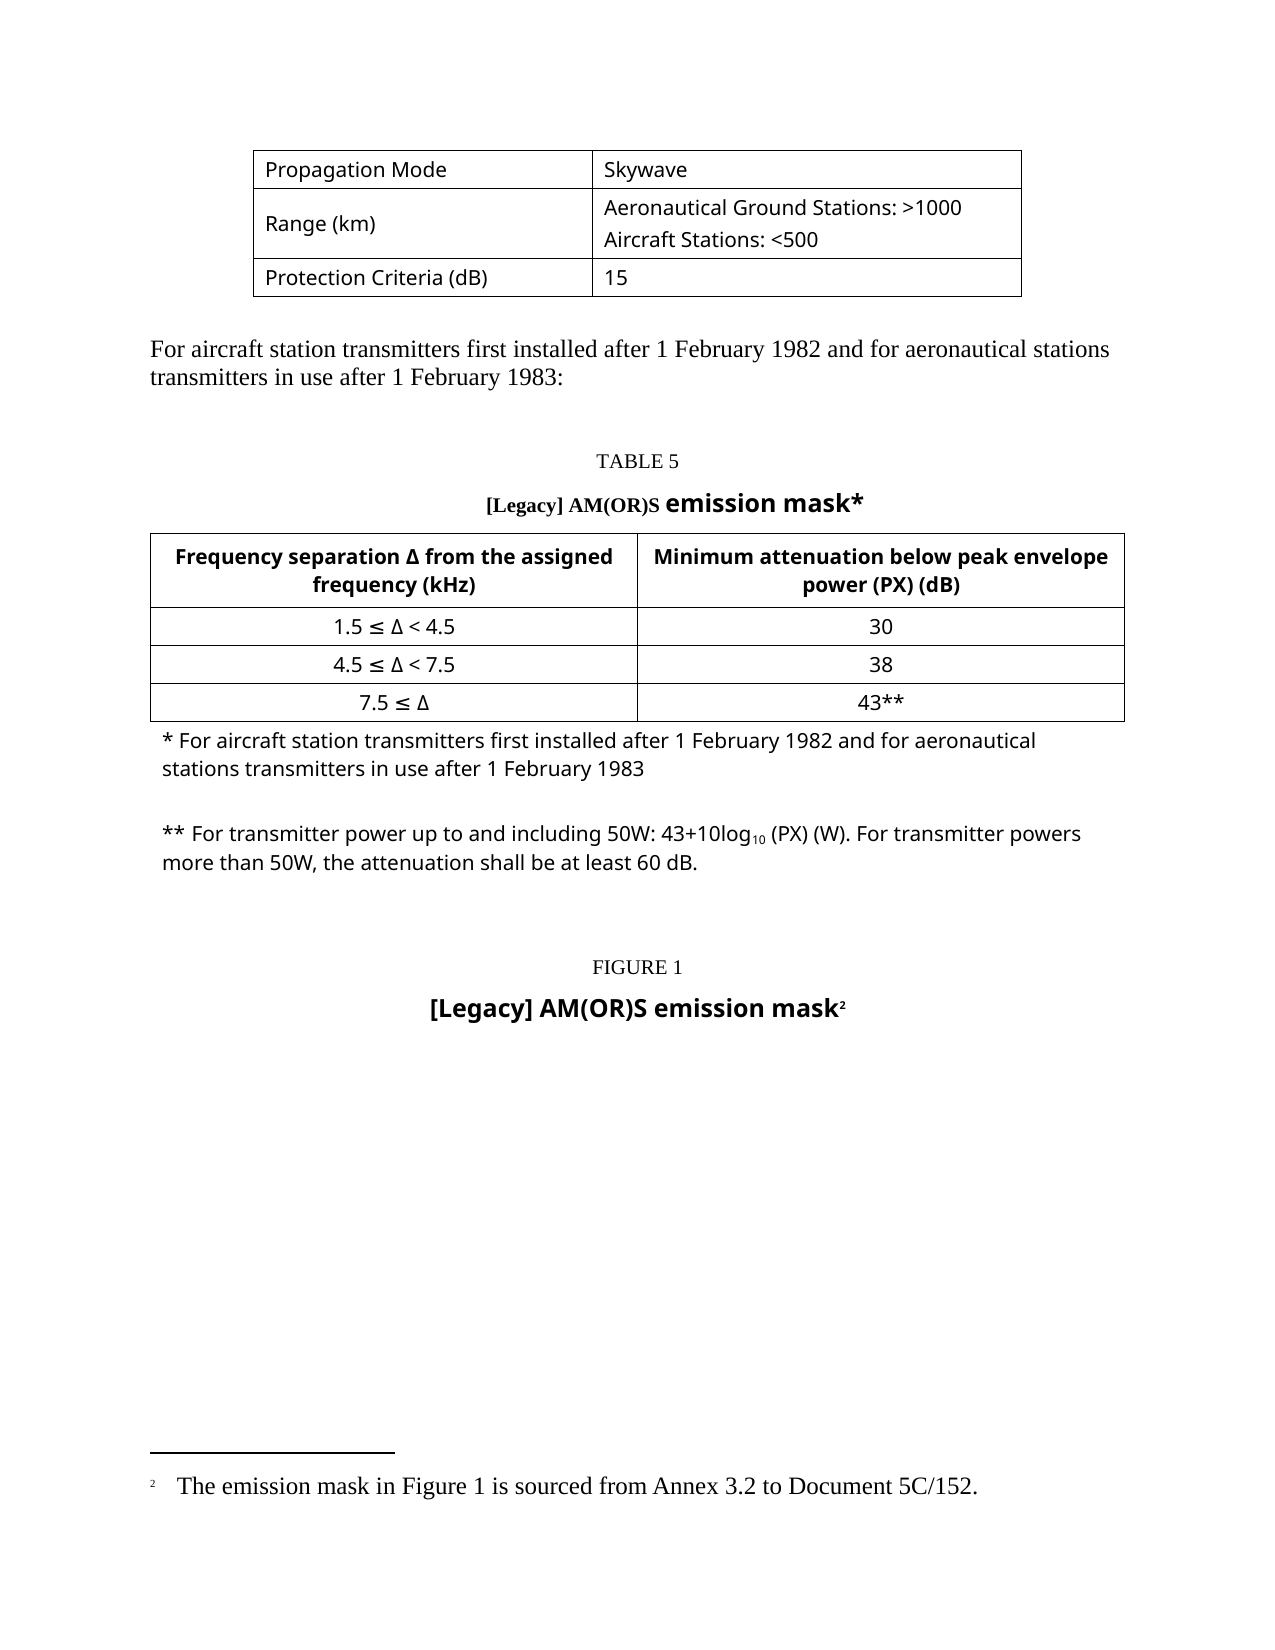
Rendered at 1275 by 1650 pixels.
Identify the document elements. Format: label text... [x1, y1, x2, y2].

table_cell Range (km) [254, 189, 592, 258]
table_cell Propagation Mode [254, 151, 592, 188]
table_cell 7.5 ≤ Δ [151, 684, 637, 721]
table_cell 30 [638, 608, 1124, 645]
table_cell 4.5 ≤ Δ < 7.5 [151, 646, 637, 683]
text FIGURE 1 [150, 954, 1125, 979]
table_header Minimum attenuation below peak envelope power (PX) (dB) [638, 534, 1124, 607]
table_cell 38 [638, 646, 1124, 683]
table_cell 15 [593, 259, 1021, 296]
table_cell Protection Criteria (dB) [254, 259, 592, 296]
table_cell 1.5 ≤ Δ < 4.5 [151, 608, 637, 645]
text Legacy AM(OR)S emission mask [150, 991, 1125, 1025]
table_cell 43* [638, 684, 1124, 721]
table_cell * For transmitter power up to and including 50W: 43+10log10 (PX) (W). For transmitter powers more than 50W, the attenuation shall be at least 60 dB. [151, 722, 1124, 881]
text [Legacy] AM(OR)S emission mask [225, 486, 1125, 520]
table_cell Skywave [593, 151, 1021, 188]
text TABLE 5 [150, 449, 1125, 473]
table_header Frequency separation Δ from the assigned frequency (kHz) [151, 534, 637, 607]
table_cell Aeronautical Ground Stations: >1000 Aircraft Stations: <500 [593, 189, 1021, 258]
